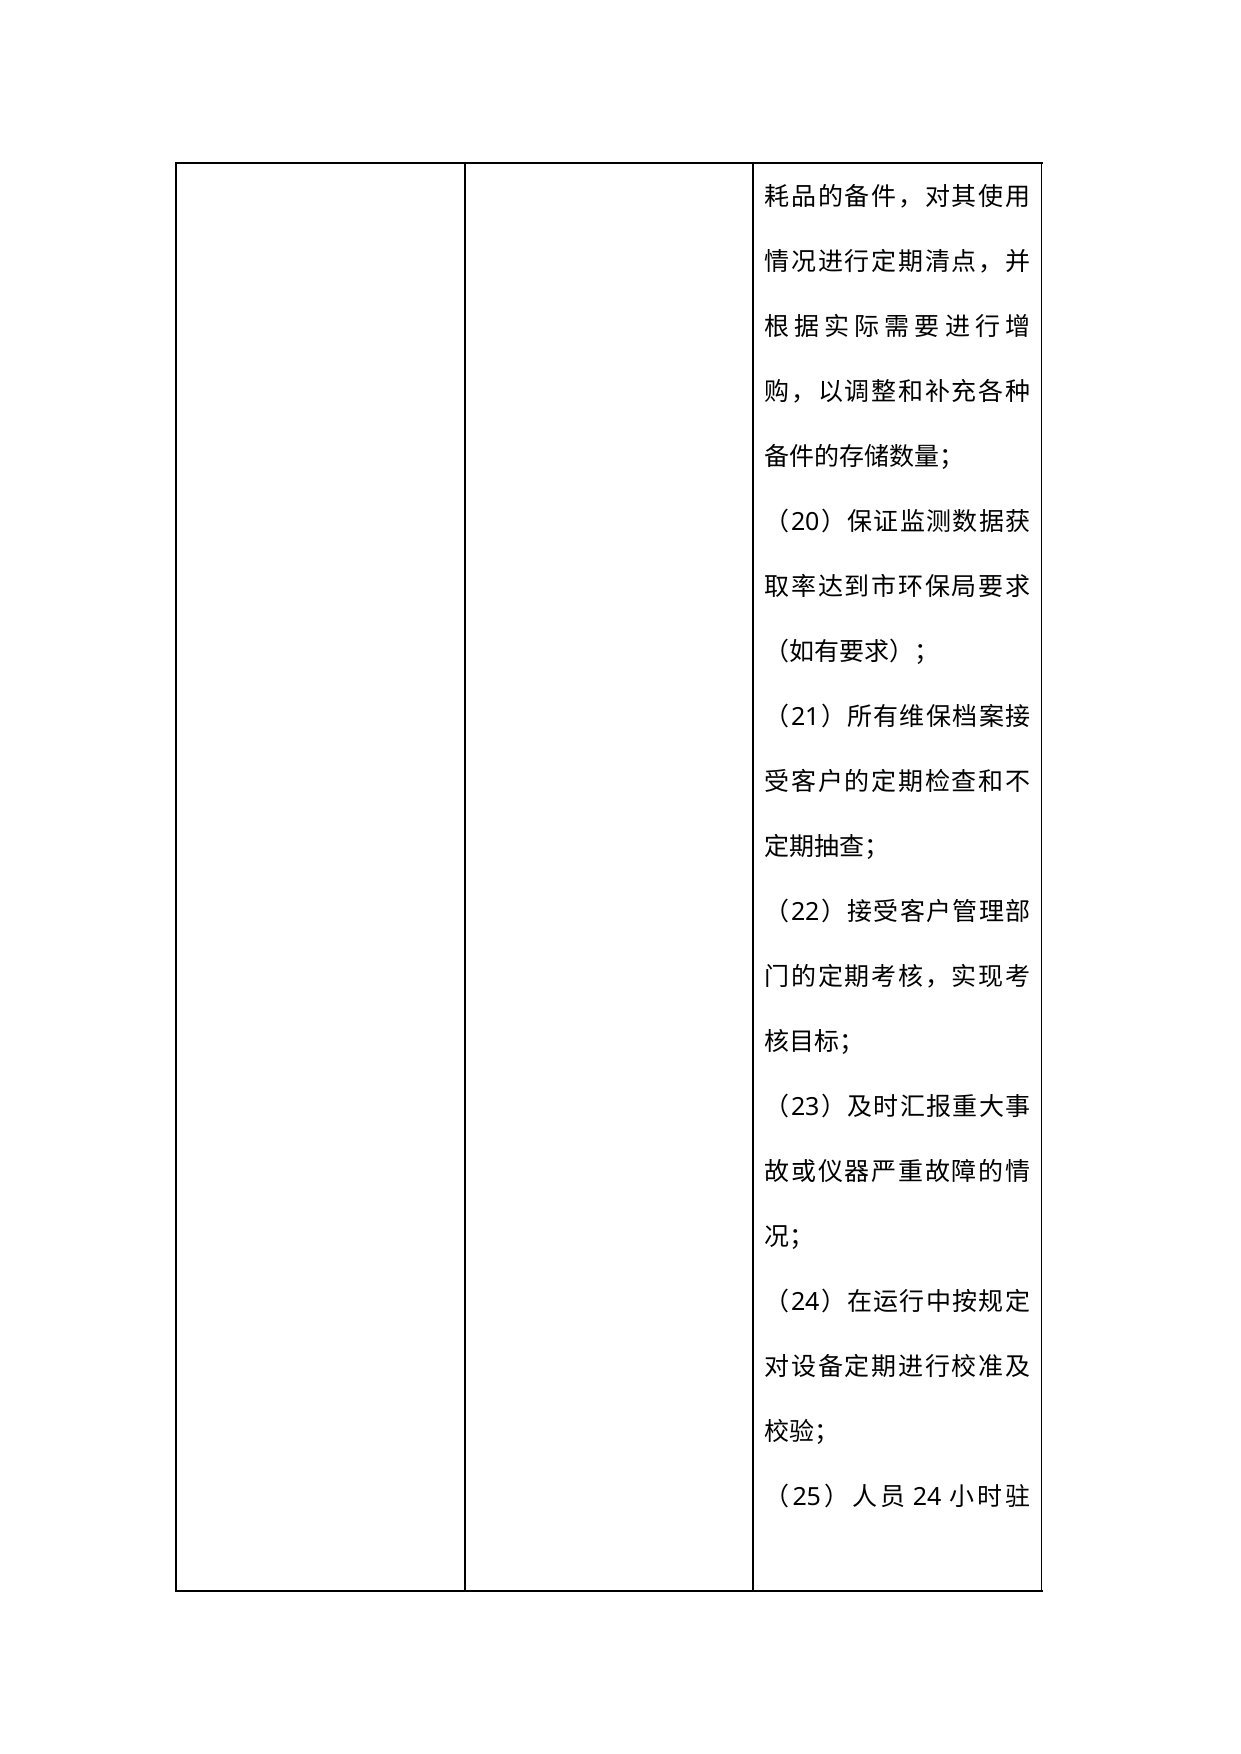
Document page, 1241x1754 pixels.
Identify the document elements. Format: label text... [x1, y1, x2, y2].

table_cell 1 [177, 164, 464, 1590]
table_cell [754, 164, 1041, 1590]
table_cell [466, 164, 752, 1590]
